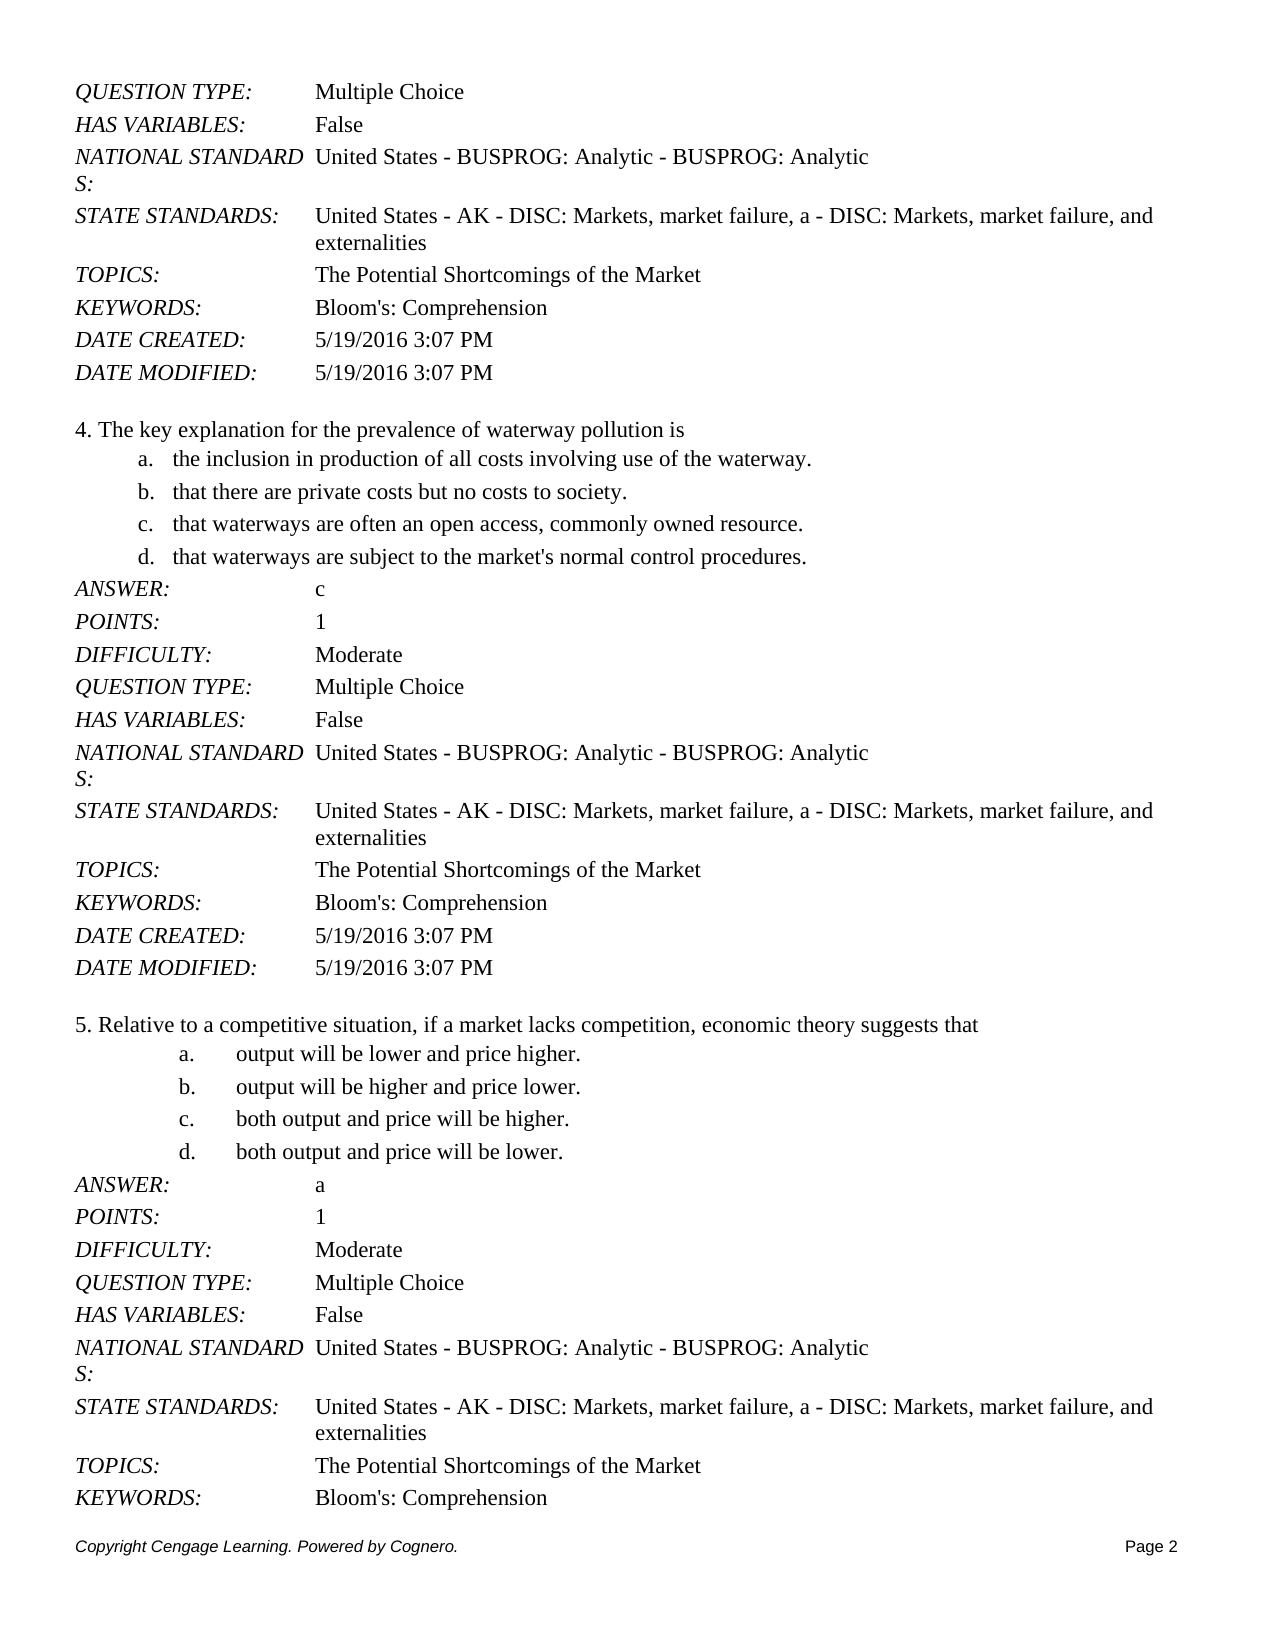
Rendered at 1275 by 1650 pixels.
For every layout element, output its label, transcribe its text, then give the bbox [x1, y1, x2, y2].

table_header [75, 75, 1200, 389]
table_header 4. The key explanation for the prevalence of waterway pollution is [75, 416, 1200, 984]
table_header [75, 1011, 1200, 1514]
